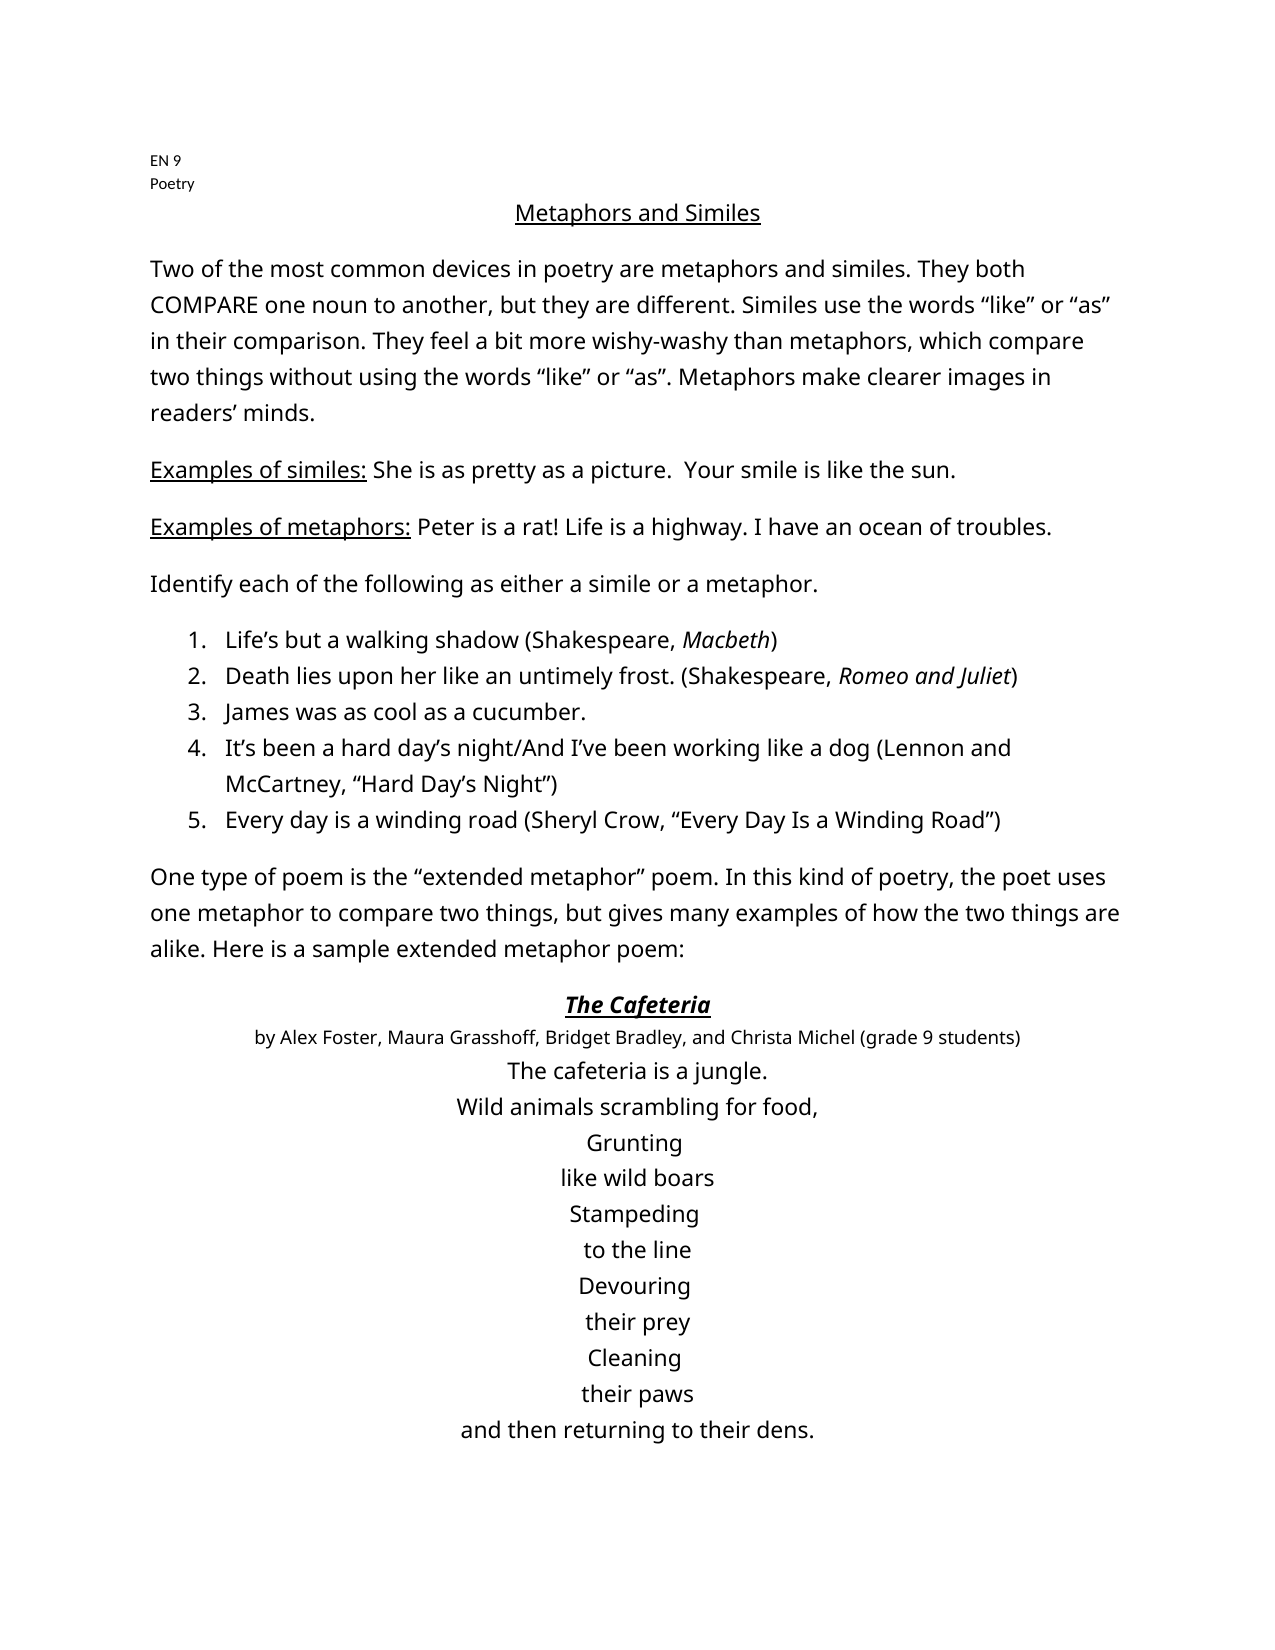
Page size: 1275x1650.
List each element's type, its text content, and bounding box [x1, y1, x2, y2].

list Life’s but a walking shadow (Shakespeare, Macbeth) [187, 624, 1125, 656]
text Metaphors and Similes [150, 197, 1125, 228]
list Death lies upon her like an untimely frost. (Shakespeare, Romeo and Juliet) [187, 660, 1125, 691]
list Every day is a winding road (Sheryl Crow, “Every Day Is a Winding Road”) [187, 804, 1125, 835]
text Examples of similes: She is as pretty as a picture. Your smile is like the sun. [150, 454, 1125, 485]
text EN 9 [150, 150, 1125, 170]
list It’s been a hard day’s night/And I’ve been working like a dog (Lennon and McCartney, “Hard Day’s Night”) [187, 732, 1125, 799]
list James was as cool as a cucumber. [187, 696, 1125, 727]
text Two of the most common devices in poetry are metaphors and similes. They both COMPARE one noun to another, but they are different. Similes use the words “like” or “as” in their comparison. They feel a bit more wishy-washy than metaphors, which compare two things without using the words “like” or “as”. Metaphors make clearer images in readers’ minds. [150, 253, 1125, 428]
text The Cafeteria by Alex Foster, Maura Grasshoff, Bridget Bradley, and Christa Michel (grade 9 students) The cafeteria is a jungle. Wild animals scrambling for food, Grunting like wild boars Stampeding to the line Devouring their prey Cleaning their paws and then returning to their dens. [150, 989, 1125, 1445]
text One type of poem is the “extended metaphor” poem. In this kind of poetry, the poet uses one metaphor to compare two things, but gives many examples of how the two things are alike. Here is a sample extended metaphor poem: [150, 861, 1125, 964]
text Identify each of the following as either a simile or a metaphor. [150, 567, 1125, 599]
text Examples of metaphors: Peter is a rat! Life is a highway. I have an ocean of troubles. [150, 511, 1125, 542]
text Poetry [150, 173, 1125, 194]
